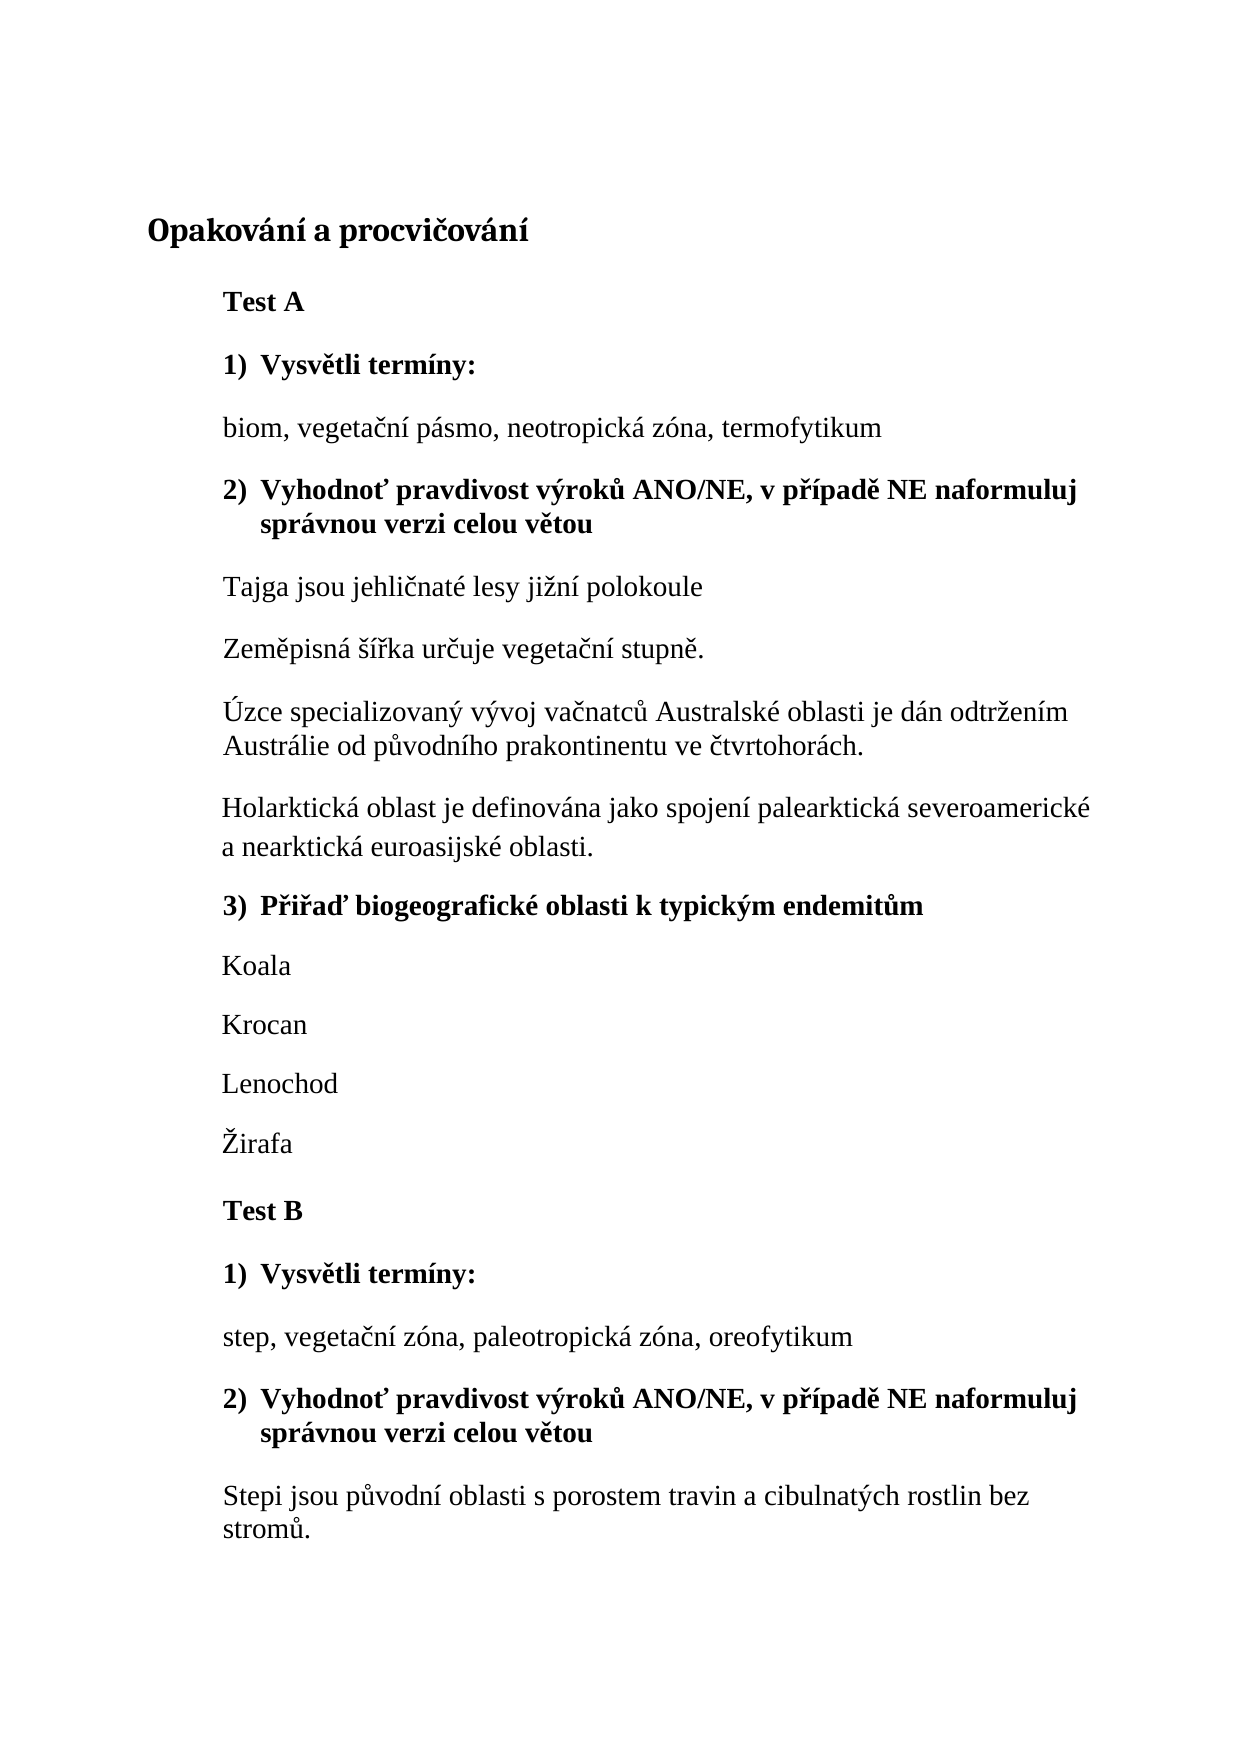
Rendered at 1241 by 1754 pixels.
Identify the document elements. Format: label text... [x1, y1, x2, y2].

text Holarktická oblast je definována jako spojení palearktická severoamerické a nearktická euroasijské oblasti. [221, 790, 1093, 862]
text Stepi jsou původní oblasti s porostem travin a cibulnatých rostlin bez stromů. [223, 1478, 1093, 1545]
list Vysvětli termíny: [223, 1256, 1093, 1290]
text Krocan [221, 1007, 1093, 1041]
list Přiřaď biogeografické oblasti k typickým endemitům [223, 888, 1093, 922]
text Koala [221, 948, 1093, 981]
text Lenochod [221, 1066, 1093, 1100]
text step, vegetační zóna, paleotropická zóna, oreofytikum [223, 1319, 1093, 1352]
text Žirafa [221, 1126, 1093, 1159]
text Tajga jsou jehličnaté lesy jižní polokoule [223, 569, 1093, 602]
list Vysvětli termíny: [223, 347, 1093, 381]
text Test A [223, 284, 1093, 318]
list Vyhodnoť pravdivost výroků ANO/NE, v případě NE naformuluj správnou verzi celou větou [223, 472, 1093, 539]
list Vyhodnoť pravdivost výroků ANO/NE, v případě NE naformuluj správnou verzi celou větou [223, 1382, 1093, 1449]
subtitle Opakování a procvičování [148, 211, 1093, 249]
text Úzce specializovaný vývoj vačnatců Australské oblasti je dán odtržením Austrálie od původního prakontinentu ve čtvrtohorách. [223, 694, 1093, 761]
text Test B [223, 1193, 1093, 1227]
text Zeměpisná šířka určuje vegetační stupně. [223, 631, 1093, 665]
text biom, vegetační pásmo, neotropická zóna, termofytikum [223, 410, 1093, 443]
